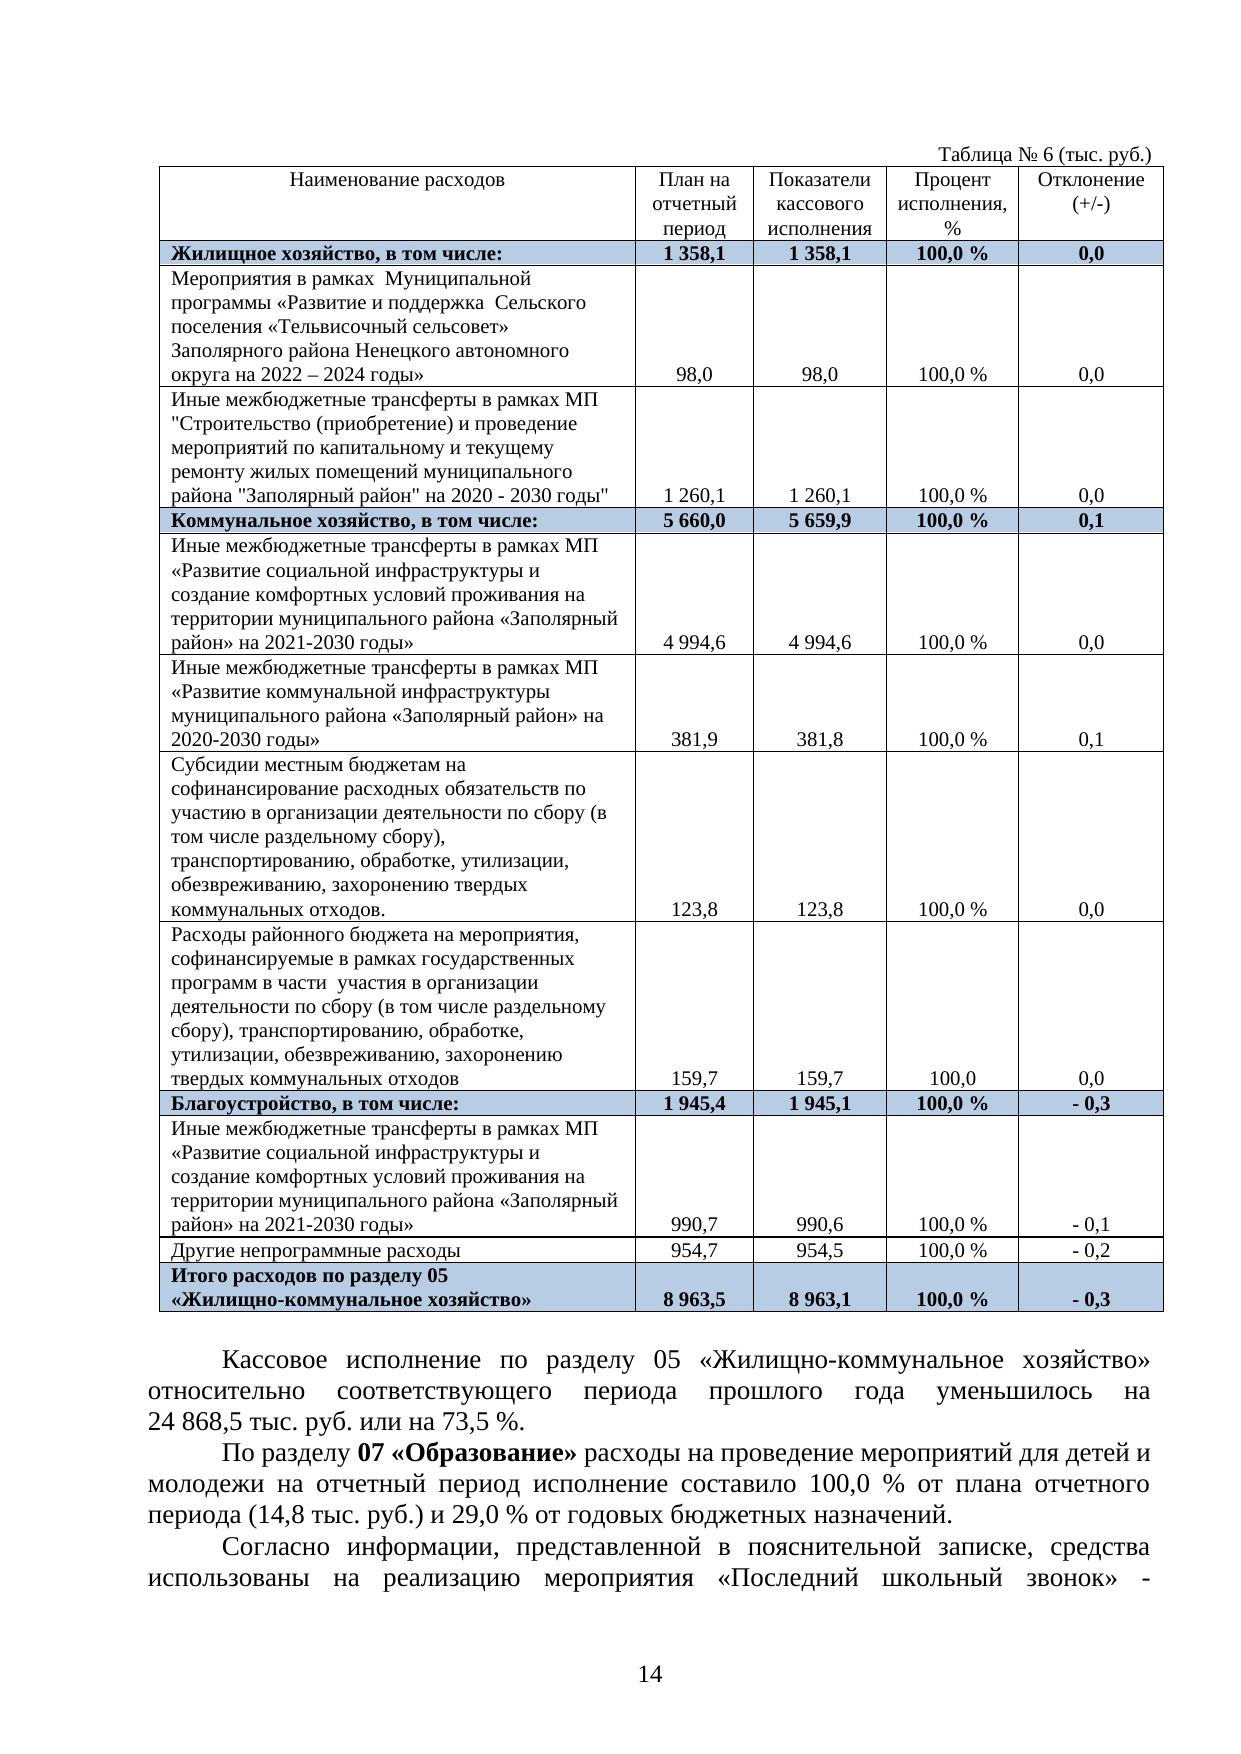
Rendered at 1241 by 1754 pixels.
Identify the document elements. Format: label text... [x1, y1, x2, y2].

table_cell Иные межбюджетные трансферты в рамках МП "Строительство (приобретение) и проведение мероприятий по капитальному и текущему ремонту жилых помещений муниципального района "Заполярный район" на 2020 - 2030 годы" [160, 387, 635, 507]
table_cell Мероприятия в рамках Муниципальной программы «Развитие и поддержка Сельского поселения «Тельвисочный сельсовет» Заполярного района Ненецкого автономного округа на 2022 – 2024 годы» [160, 266, 635, 386]
text Кассовое исполнение по разделу 05 «Жилищно-коммунальное хозяйство» относительно соответствующего периода прошлого года уменьшилось на 24 868,5 тыс. руб. или на 73,5 %. [148, 1343, 1152, 1436]
text По разделу 07 «Образование» расходы на проведение мероприятий для детей и молодежи на отчетный период исполнение составило 100,0 % от плана отчетного периода (14,8 тыс. руб.) и 29,0 % от годовых бюджетных назначений. [148, 1436, 1152, 1530]
table_cell Коммунальное хозяйство, в том числе: [160, 508, 635, 532]
table_cell 1 945,1 [754, 1091, 886, 1115]
table_cell 0,0 [1019, 266, 1163, 386]
table_cell 100,0 % [887, 508, 1018, 532]
table_header Отклонение (+/-) [1019, 167, 1163, 239]
table_cell - 0,1 [1019, 1116, 1163, 1236]
table_cell 954,7 [636, 1238, 753, 1262]
table_cell 8 963,1 [754, 1263, 886, 1311]
table_cell Расходы районного бюджета на мероприятия, софинансируемые в рамках государственных программ в части участия в организации деятельности по сбору (в том числе раздельному сбору), транспортированию, обработке, утилизации, обезвреживанию, захоронению твердых коммунальных отходов [160, 922, 635, 1090]
table_cell 4 994,6 [636, 534, 753, 654]
table_cell 0,0 [1019, 241, 1163, 264]
table_cell 100,0 % [887, 1263, 1018, 1311]
table_cell 98,0 [636, 266, 753, 386]
table_cell - 0,3 [1019, 1263, 1163, 1311]
table_cell 123,8 [754, 752, 886, 921]
table_cell - 0,3 [1019, 1091, 1163, 1115]
table_cell 5 659,9 [754, 508, 886, 532]
table_cell 159,7 [636, 922, 753, 1090]
table_cell Другие непрограммные расходы [160, 1238, 635, 1262]
table_cell 100,0 % [887, 655, 1018, 751]
table_cell 1 945,4 [636, 1091, 753, 1115]
table_cell 5 660,0 [636, 508, 753, 532]
table_cell 954,5 [754, 1238, 886, 1262]
table_cell 100,0 % [887, 266, 1018, 386]
table_cell 1 358,1 [754, 241, 886, 264]
table_cell 4 994,6 [754, 534, 886, 654]
table_cell 100,0 % [887, 1238, 1018, 1262]
table_cell 381,9 [636, 655, 753, 751]
table_cell 98,0 [754, 266, 886, 386]
table_cell 100,0 [887, 922, 1018, 1090]
table_cell Иные межбюджетные трансферты в рамках МП «Развитие коммунальной инфраструктуры муниципального района «Заполярный район» на 2020-2030 годы» [160, 655, 635, 751]
table_cell Итого расходов по разделу 05 «Жилищно-коммунальное хозяйство» [160, 1263, 635, 1311]
table_cell 381,8 [754, 655, 886, 751]
table_cell 100,0 % [887, 752, 1018, 921]
table_cell Жилищное хозяйство, в том числе: [160, 241, 635, 264]
table_cell 990,7 [636, 1116, 753, 1236]
table_cell 100,0 % [887, 1091, 1018, 1115]
text Таблица № 6 (тыс. руб.) [159, 142, 1152, 166]
table_cell Субсидии местным бюджетам на софинансирование расходных обязательств по участию в организации деятельности по сбору (в том числе раздельному сбору), транспортированию, обработке, утилизации, обезвреживанию, захоронению твердых коммунальных отходов. [160, 752, 635, 921]
table_cell 1 260,1 [636, 387, 753, 507]
table_cell 100,0 % [887, 241, 1018, 264]
table_cell 123,8 [636, 752, 753, 921]
table_cell 0,0 [1019, 534, 1163, 654]
table_cell 100,0 % [887, 1116, 1018, 1236]
table_cell 1 358,1 [636, 241, 753, 264]
table_cell - 0,2 [1019, 1238, 1163, 1262]
table_cell Иные межбюджетные трансферты в рамках МП «Развитие социальной инфраструктуры и создание комфортных условий проживания на территории муниципального района «Заполярный район» на 2021-2030 годы» [160, 534, 635, 654]
table_cell 159,7 [754, 922, 886, 1090]
table_cell 0,0 [1019, 752, 1163, 921]
table_header Процент исполнения, % [887, 167, 1018, 239]
table_cell Иные межбюджетные трансферты в рамках МП «Развитие социальной инфраструктуры и создание комфортных условий проживания на территории муниципального района «Заполярный район» на 2021-2030 годы» [160, 1116, 635, 1236]
table_cell 100,0 % [887, 534, 1018, 654]
table_cell 0,1 [1019, 508, 1163, 532]
table_cell 0,0 [1019, 922, 1163, 1090]
table_header Наименование расходов [160, 167, 635, 239]
table_cell 8 963,5 [636, 1263, 753, 1311]
table_cell 0,0 [1019, 387, 1163, 507]
table_cell 990,6 [754, 1116, 886, 1236]
table_cell 0,1 [1019, 655, 1163, 751]
table_cell 100,0 % [887, 387, 1018, 507]
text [148, 1530, 1152, 1592]
table_cell 1 260,1 [754, 387, 886, 507]
table_cell Благоустройство, в том числе: [160, 1091, 635, 1115]
table_header План на отчетный период [636, 167, 753, 239]
table_header Показатели кассового исполнения [754, 167, 886, 239]
